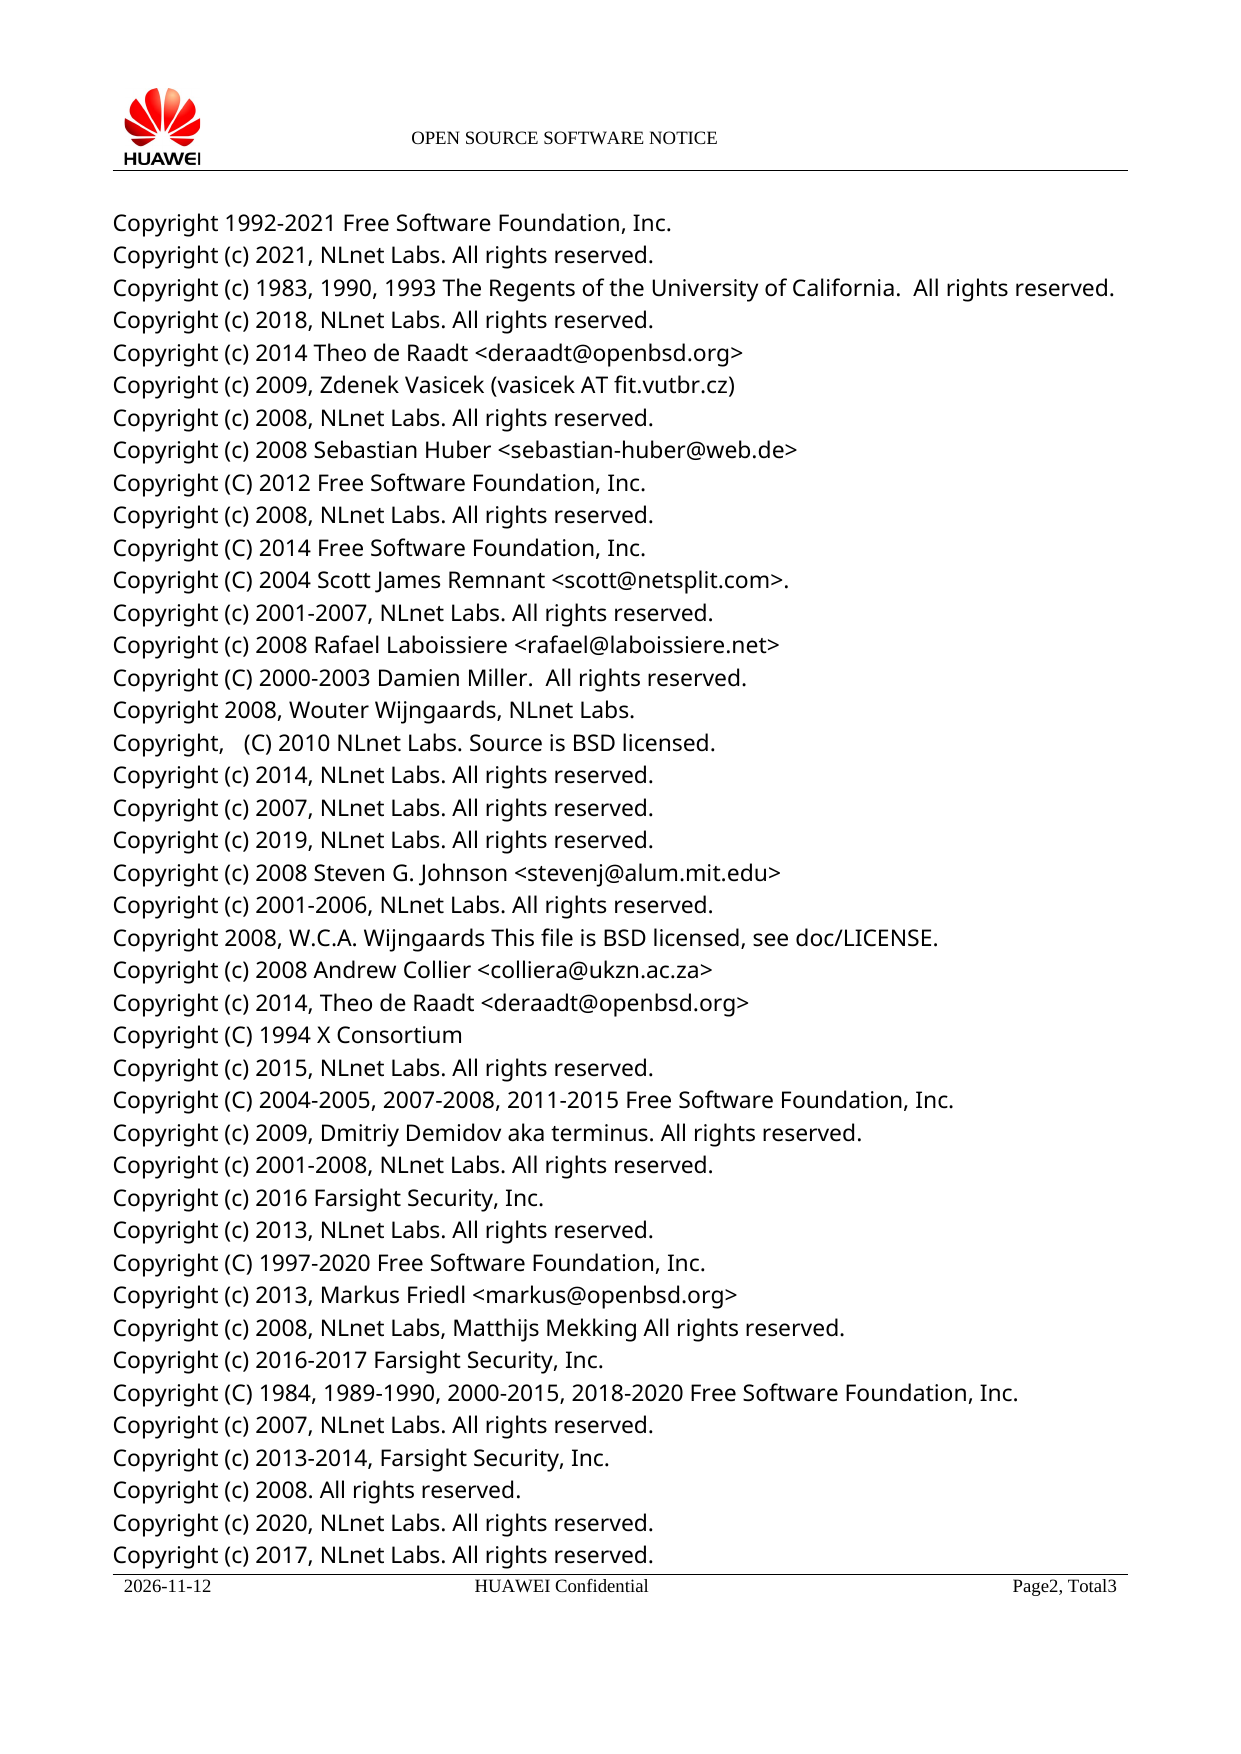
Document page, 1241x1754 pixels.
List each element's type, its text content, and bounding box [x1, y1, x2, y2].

picture [124, 88, 201, 165]
